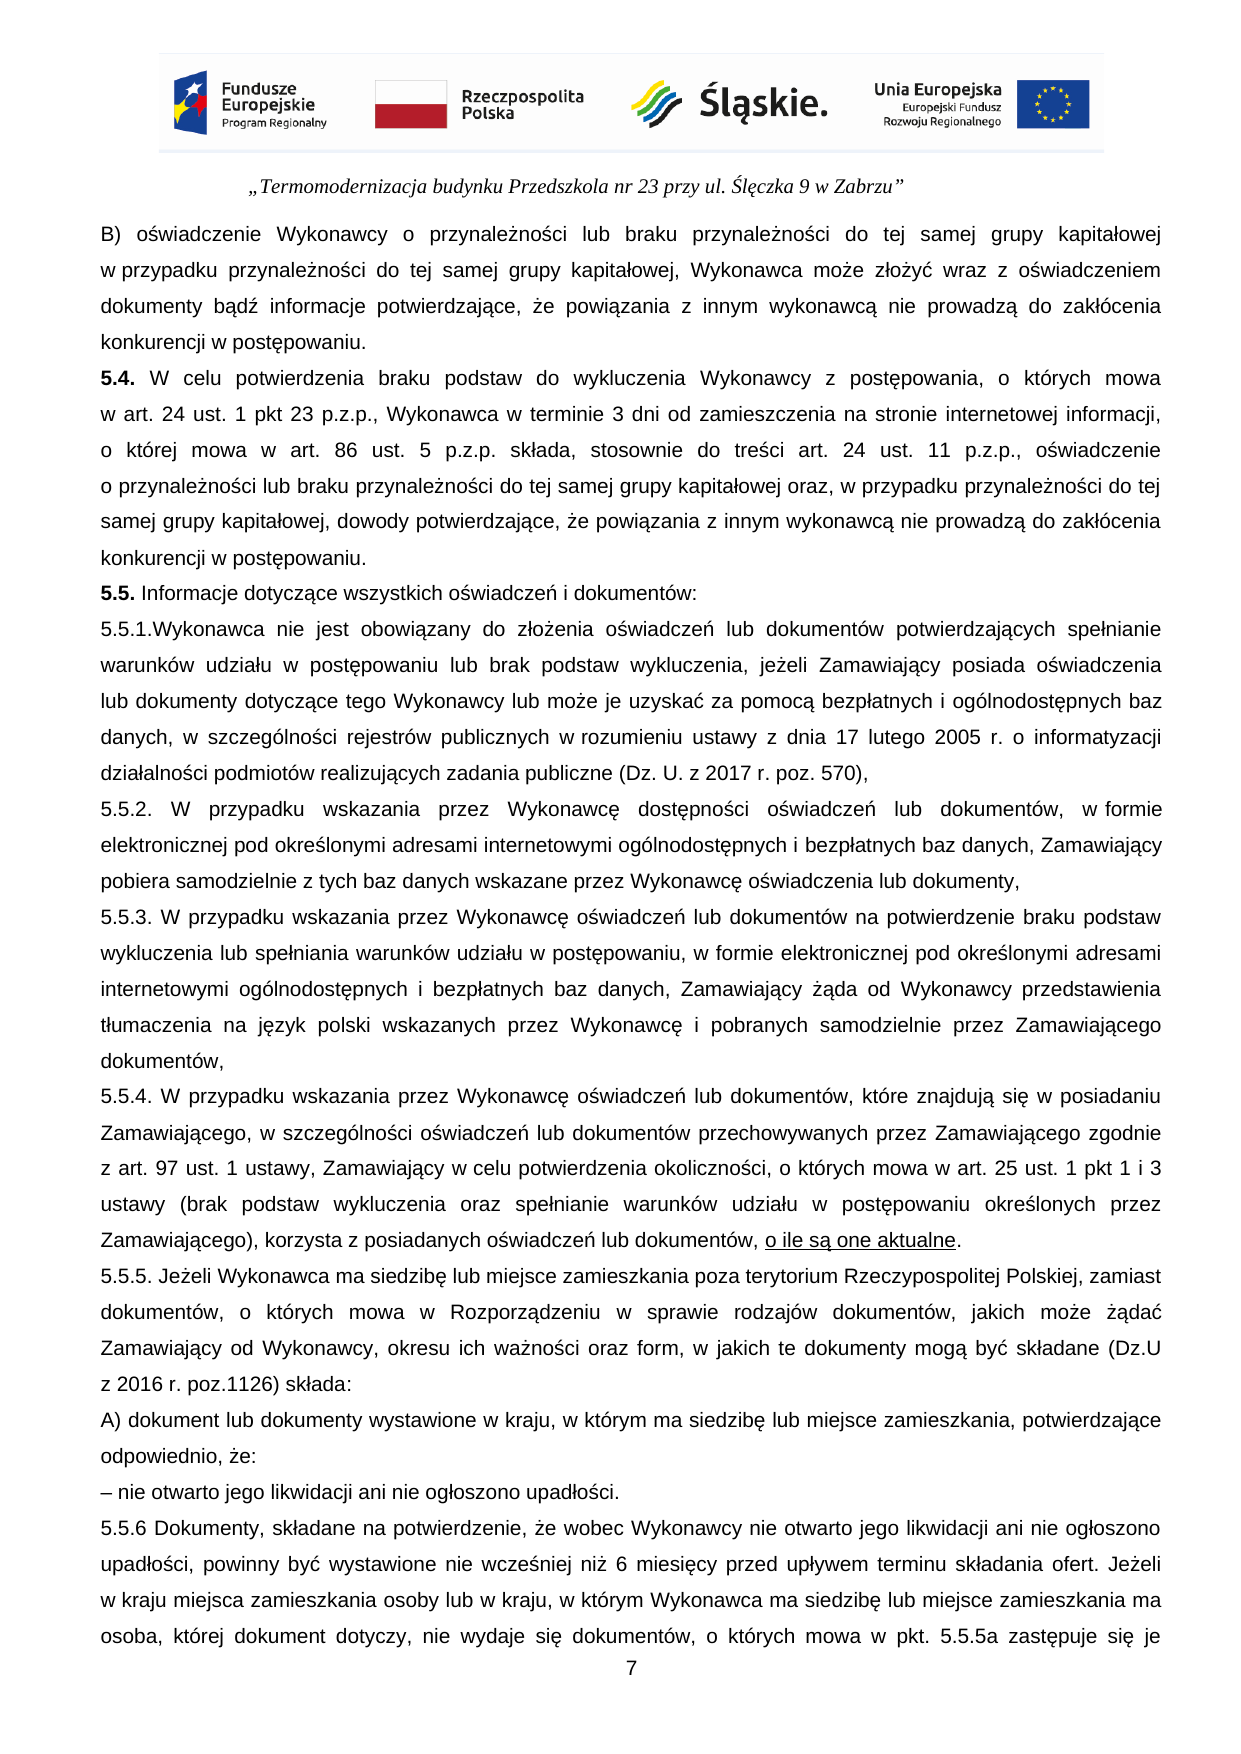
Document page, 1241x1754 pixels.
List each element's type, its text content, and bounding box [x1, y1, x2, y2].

picture [158, 53, 1105, 153]
text – nie otwarto jego likwidacji ani nie ogłoszono upadłości. [100, 1480, 1162, 1504]
list 5.5.4. W przypadku wskazania przez Wykonawcę oświadczeń lub dokumentów, które znajdują się w posiadaniu Zamawiającego, w szczególności oświadczeń lub dokumentów przechowywanych przez Zamawiającego zgodnie z art. 97 ust. 1 ustawy, Zamawiający w celu potwierdzenia okoliczności, o których mowa w art. 25 ust. 1 pkt 1 i 3 ustawy (brak podstaw wykluczenia oraz spełnianie warunków udziału w postępowaniu określonych przez Zamawiającego), korzysta z posiadanych oświadczeń lub dokumentów, o ile są one aktualne. [100, 1084, 1162, 1252]
text 5.5.2. W przypadku wskazania przez Wykonawcę dostępności oświadczeń lub dokumentów, w formie elektronicznej pod określonymi adresami internetowymi ogólnodostępnych i bezpłatnych baz danych, Zamawiający pobiera samodzielnie z tych baz danych wskazane przez Wykonawcę oświadczenia lub dokumenty, [100, 797, 1162, 893]
text 5.5.3. W przypadku wskazania przez Wykonawcę oświadczeń lub dokumentów na potwierdzenie braku podstaw wykluczenia lub spełniania warunków udziału w postępowaniu, w formie elektronicznej pod określonymi adresami internetowymi ogólnodostępnych i bezpłatnych baz danych, Zamawiający żąda od Wykonawcy przedstawienia tłumaczenia na język polski wskazanych przez Wykonawcę i pobranych samodzielnie przez Zamawiającego dokumentów, [100, 905, 1162, 1072]
text 5.5.5. Jeżeli Wykonawca ma siedzibę lub miejsce zamieszkania poza terytorium Rzeczypospolitej Polskiej, zamiast dokumentów, o których mowa w Rozporządzeniu w sprawie rodzajów dokumentów, jakich może żądać Zamawiający od Wykonawcy, okresu ich ważności oraz form, w jakich te dokumenty mogą być składane (Dz.U z 2016 r. poz.1126) składa: [100, 1264, 1162, 1396]
text 5.5.1.Wykonawca nie jest obowiązany do złożenia oświadczeń lub dokumentów potwierdzających spełnianie warunków udziału w postępowaniu lub brak podstaw wykluczenia, jeżeli Zamawiający posiada oświadczenia lub dokumenty dotyczące tego Wykonawcy lub może je uzyskać za pomocą bezpłatnych i ogólnodostępnych baz danych, w szczególności rejestrów publicznych w rozumieniu ustawy z dnia 17 lutego 2005 r. o informatyzacji działalności podmiotów realizujących zadania publiczne (Dz. U. z 2017 r. poz. 570), [100, 617, 1162, 785]
text B) oświadczenie Wykonawcy o przynależności lub braku przynależności do tej samej grupy kapitałowej w przypadku przynależności do tej samej grupy kapitałowej, Wykonawca może złożyć wraz z oświadczeniem dokumenty bądź informacje potwierdzające, że powiązania z innym wykonawcą nie prowadzą do zakłócenia konkurencji w postępowaniu. [100, 222, 1162, 354]
text 5.4. W celu potwierdzenia braku podstaw do wykluczenia Wykonawcy z postępowania, o których mowa w art. 24 ust. 1 pkt 23 p.z.p., Wykonawca w terminie 3 dni od zamieszczenia na stronie internetowej informacji, o której mowa w art. 86 ust. 5 p.z.p. składa, stosownie do treści art. 24 ust. 11 p.z.p., oświadczenie o przynależności lub braku przynależności do tej samej grupy kapitałowej oraz, w przypadku przynależności do tej samej grupy kapitałowej, dowody potwierdzające, że powiązania z innym wykonawcą nie prowadzą do zakłócenia konkurencji w postępowaniu. [100, 366, 1162, 569]
text 5.5. Informacje dotyczące wszystkich oświadczeń i dokumentów: [100, 581, 1162, 605]
text A) dokument lub dokumenty wystawione w kraju, w którym ma siedzibę lub miejsce zamieszkania, potwierdzające odpowiednio, że: [100, 1408, 1162, 1468]
